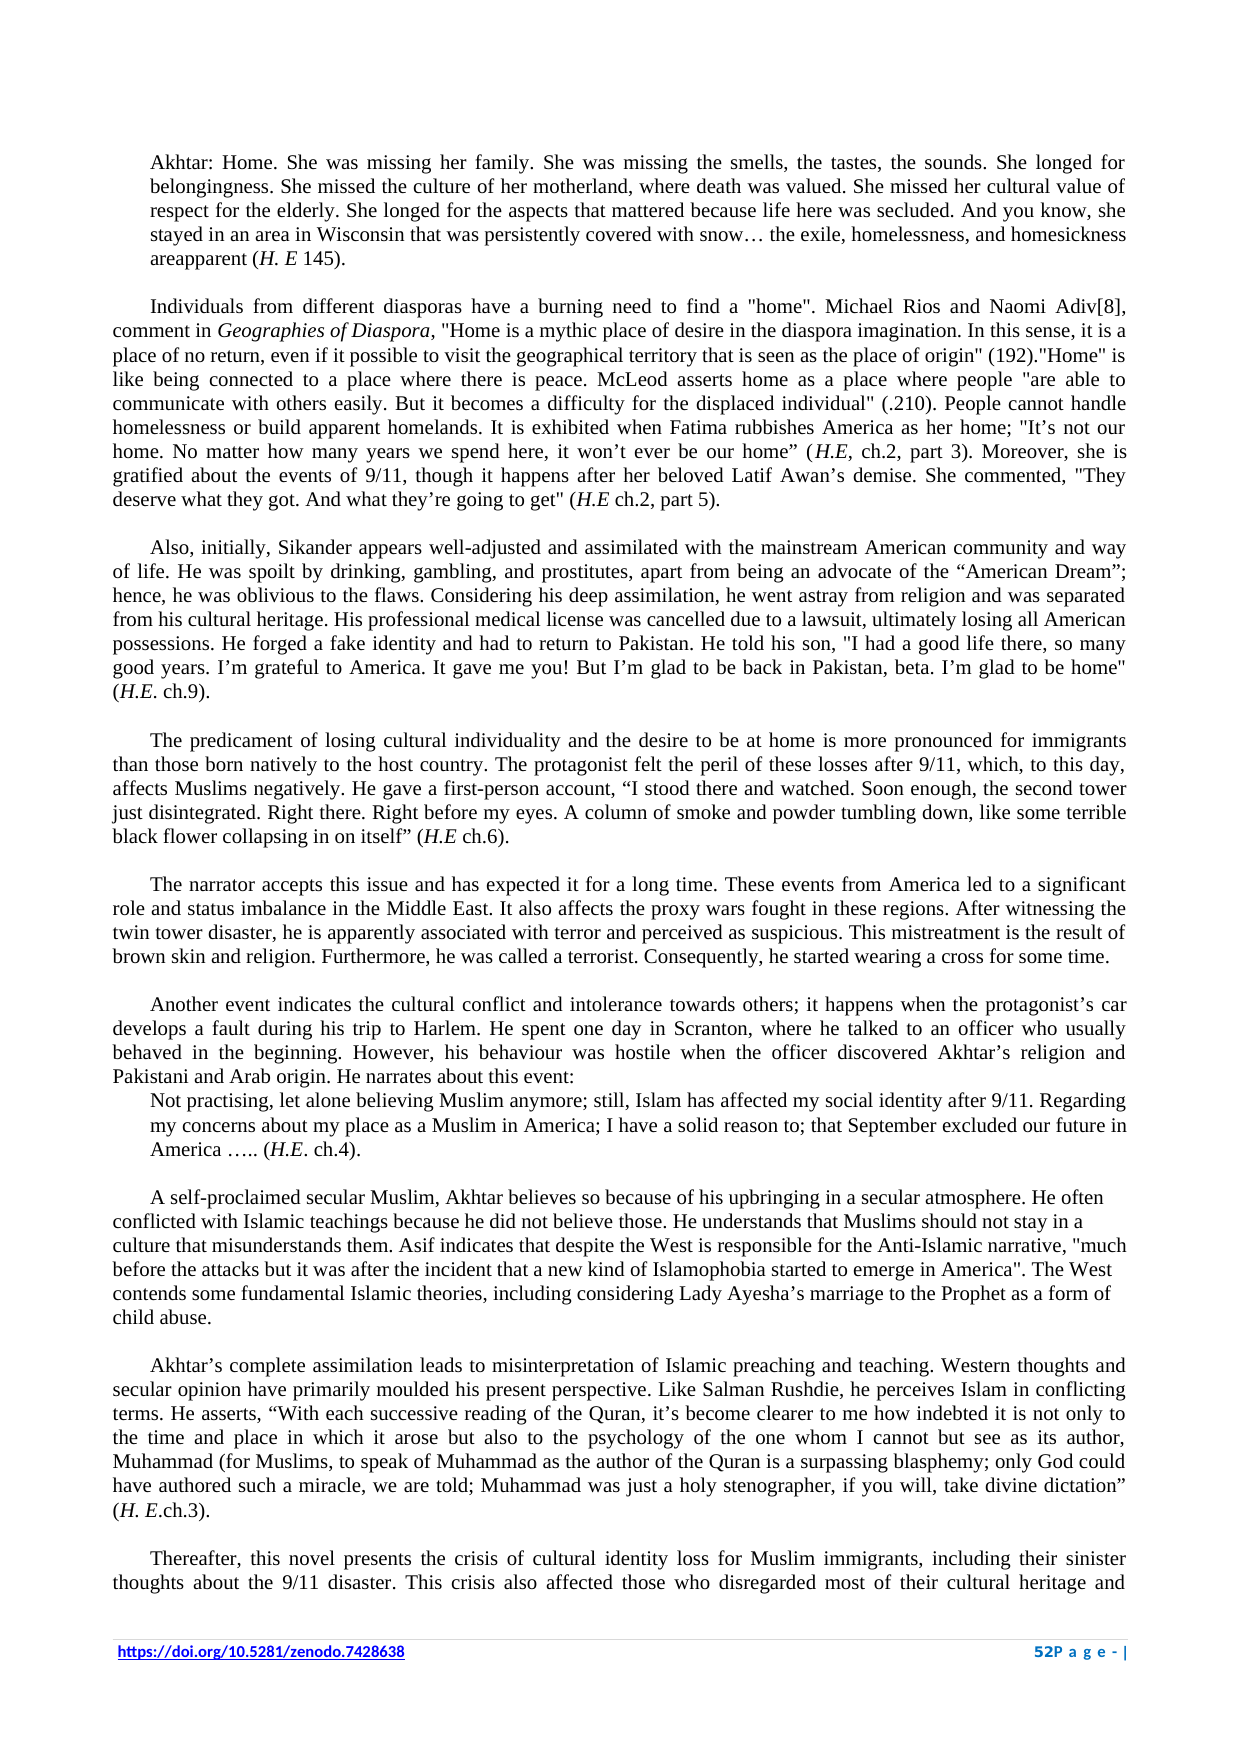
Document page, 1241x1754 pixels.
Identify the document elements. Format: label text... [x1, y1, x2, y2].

list Another event indicates the cultural conflict and intolerance towards others; it happens when the protagonist’s car develops a fault during his trip to Harlem. He spent one day in Scranton, where he talked to an officer who usually behaved in the beginning. However, his behaviour was hostile when the officer discovered Akhtar’s religion and Pakistani and Arab origin. He narrates about this event: [112, 992, 1128, 1088]
list The narrator accepts this issue and has expected it for a long time. These events from America led to a significant role and status imbalance in the Middle East. It also affects the proxy wars fought in these regions. After witnessing the twin tower disaster, he is apparently associated with terror and perceived as suspicious. This mistreatment is the result of brown skin and religion. Furthermore, he was called a terrorist. Consequently, he started wearing a cross for some time. [112, 872, 1128, 968]
list Also, initially, Sikander appears well-adjusted and assimilated with the mainstream American community and way of life. He was spoilt by drinking, gambling, and prostitutes, apart from being an advocate of the “American Dream”; hence, he was oblivious to the flaws. Considering his deep assimilation, he went astray from religion and was separated from his cultural heritage. His professional medical license was cancelled due to a lawsuit, ultimately losing all American possessions. He forged a fake identity and had to return to Pakistan. He told his son, "I had a good life there, so many good years. I’m grateful to America. It gave me you! But I’m glad to be back in Pakistan, beta. I’m glad to be home" (H.E. ch.9). [112, 535, 1128, 703]
list A self-proclaimed secular Muslim, Akhtar believes so because of his upbringing in a secular atmosphere. He often conflicted with Islamic teachings because he did not believe those. He understands that Muslims should not stay in a culture that misunderstands them. Asif indicates that despite the West is responsible for the Anti-Islamic narrative, "much before the attacks but it was after the incident that a new kind of Islamophobia started to emerge in America". The West contends some fundamental Islamic theories, including considering Lady Ayesha’s marriage to the Prophet as a form of child abuse. [112, 1185, 1128, 1329]
list Akhtar: Home. She was missing her family. She was missing the smells, the tastes, the sounds. She longed for belongingness. She missed the culture of her motherland, where death was valued. She missed her cultural value of respect for the elderly. She longed for the aspects that mattered because life here was secluded. And you know, she stayed in an area in Wisconsin that was persistently covered with snow… the exile, homelessness, and homesickness areapparent (H. E 145). [150, 150, 1128, 270]
list Akhtar’s complete assimilation leads to misinterpretation of Islamic preaching and teaching. Western thoughts and secular opinion have primarily moulded his present perspective. Like Salman Rushdie, he perceives Islam in conflicting terms. He asserts, “With each successive reading of the Quran, it’s become clearer to me how indebted it is not only to the time and place in which it arose but also to the psychology of the one whom I cannot but see as its author, Muhammad (for Muslims, to speak of Muhammad as the author of the Quran is a surpassing blasphemy; only God could have authored such a miracle, we are told; Muhammad was just a holy stenographer, if you will, take divine dictation” (H. E.ch.3). [112, 1353, 1128, 1522]
list Individuals from different diasporas have a burning need to find a "home". Michael Rios and Naomi Adiv[8], comment in Geographies of Diaspora, "Home is a mythic place of desire in the diaspora imagination. In this sense, it is a place of no return, even if it possible to visit the geographical territory that is seen as the place of origin" (192)."Home" is like being connected to a place where there is peace. McLeod asserts home as a place where people "are able to communicate with others easily. But it becomes a difficulty for the displaced individual" (.210). People cannot handle homelessness or build apparent homelands. It is exhibited when Fatima rubbishes America as her home; "It’s not our home. No matter how many years we spend here, it won’t ever be our home” (H.E, ch.2, part 3). Moreover, she is gratified about the events of 9/11, though it happens after her beloved Latif Awan’s demise. She commented, "They deserve what they got. And what they’re going to get" (H.E ch.2, part 5). [112, 294, 1128, 511]
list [112, 1546, 1128, 1594]
list Not practising, let alone believing Muslim anymore; still, Islam has affected my social identity after 9/11. Regarding my concerns about my place as a Muslim in America; I have a solid reason to; that September excluded our future in America ….. (H.E. ch.4). [150, 1088, 1128, 1161]
list The predicament of losing cultural individuality and the desire to be at home is more pronounced for immigrants than those born natively to the host country. The protagonist felt the peril of these losses after 9/11, which, to this day, affects Muslims negatively. He gave a first-person account, “I stood there and watched. Soon enough, the second tower just disintegrated. Right there. Right before my eyes. A column of smoke and powder tumbling down, like some terrible black flower collapsing in on itself” (H.E ch.6). [112, 727, 1128, 848]
